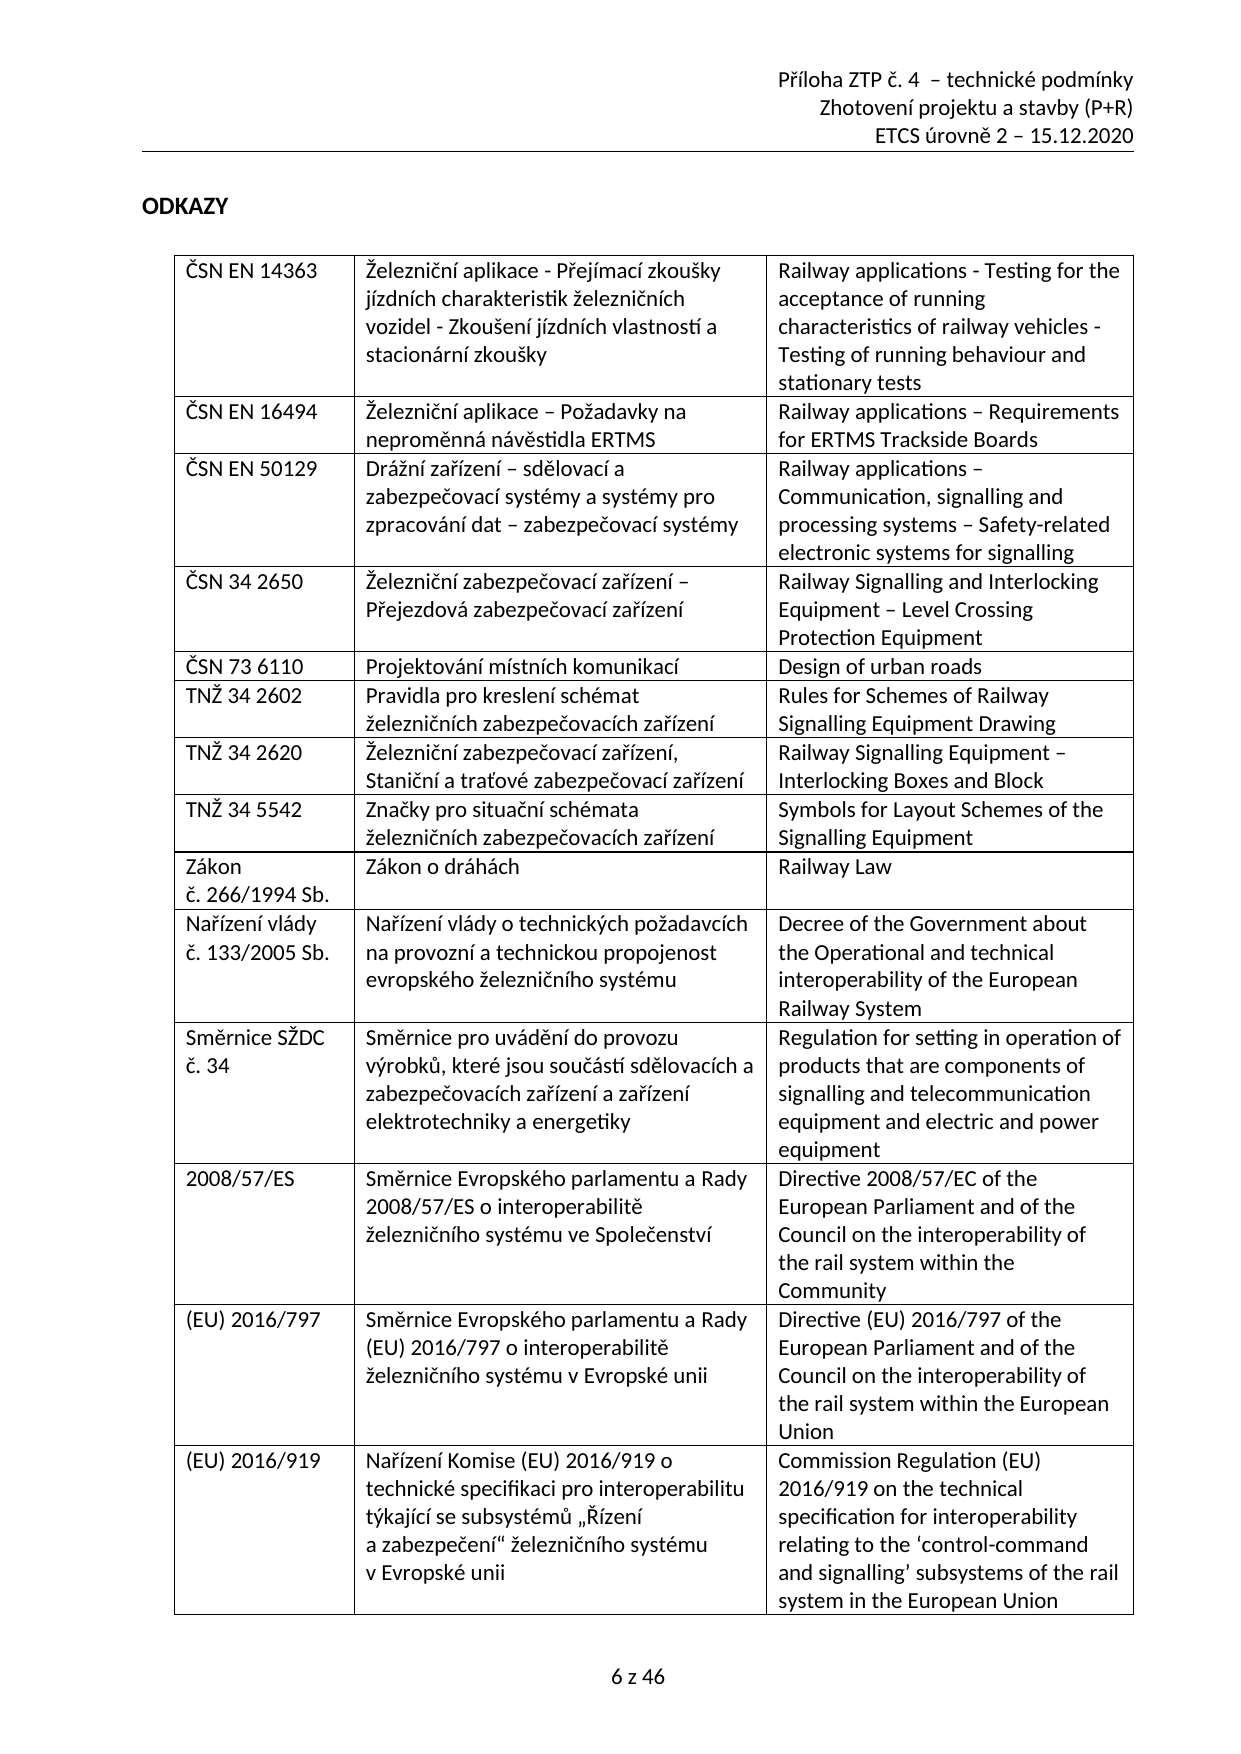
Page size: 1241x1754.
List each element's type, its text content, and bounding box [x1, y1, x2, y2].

table_cell Směrnice SŽDC č. 34 [175, 1023, 354, 1163]
table_cell Zákon o dráhách [355, 853, 766, 908]
table_cell Železniční aplikace – Požadavky na neproměnná návěstidla ERTMS [355, 397, 766, 453]
table_cell Design of urban roads [767, 652, 1133, 680]
table_cell Railway Signalling and Interlocking Equipment – Level Crossing Protection Equipment [767, 567, 1133, 651]
table_cell (EU) 2016/797 [175, 1305, 354, 1445]
table_cell Directive 2008/57/EC of the European Parliament and of the Council on the interoperability of the rail system within the Community [767, 1164, 1133, 1304]
text Odkazy [142, 190, 1134, 221]
table_cell Railway applications – Communication, signalling and processing systems – Safety-related electronic systems for signalling [767, 454, 1133, 566]
table_cell Železniční zabezpečovací zařízení – Přejezdová zabezpečovací zařízení [355, 567, 766, 651]
table_cell Nařízení vlády o technických požadavcích na provozní a technickou propojenost evropského železničního systému [355, 910, 766, 1022]
table_header ČSN EN 14363 [175, 256, 354, 396]
table_cell ČSN 73 6110 [175, 652, 354, 680]
table_cell Projektování místních komunikací [355, 652, 766, 680]
table_cell Nařízení vlády č. 133/2005 Sb. [175, 910, 354, 1022]
table_cell Rules for Schemes of Railway Signalling Equipment Drawing [767, 681, 1133, 737]
table_cell Regulation for setting in operation of products that are components of signalling and telecommunication equipment and electric and power equipment [767, 1023, 1133, 1163]
table_cell Značky pro situační schémata železničních zabezpečovacích zařízení [355, 795, 766, 851]
table_cell Pravidla pro kreslení schémat železničních zabezpečovacích zařízení [355, 681, 766, 737]
table_cell Směrnice pro uvádění do provozu výrobků, které jsou součástí sdělovacích a zabezpečovacích zařízení a zařízení elektrotechniky a energetiky [355, 1023, 766, 1163]
table_cell Commission Regulation (EU) 2016/919 on the technical specification for interoperability relating to the ‘control-command and signalling’ subsystems of the rail system in the European Union [767, 1446, 1133, 1614]
table_cell TNŽ 34 5542 [175, 795, 354, 851]
table_cell ČSN EN 50129 [175, 454, 354, 566]
table_cell TNŽ 34 2602 [175, 681, 354, 737]
table_cell Railway Law [767, 853, 1133, 908]
table_cell Směrnice Evropského parlamentu a Rady (EU) 2016/797 o interoperabilitě železničního systému v Evropské unii [355, 1305, 766, 1445]
table_header Railway applications - Testing for the acceptance of running characteristics of railway vehicles - Testing of running behaviour and stationary tests [767, 256, 1133, 396]
table_cell Směrnice Evropského parlamentu a Rady 2008/57/ES o interoperabilitě železničního systému ve Společenství [355, 1164, 766, 1304]
table_cell Železniční zabezpečovací zařízení, Staniční a traťové zabezpečovací zařízení [355, 738, 766, 794]
table_cell Symbols for Layout Schemes of the Signalling Equipment [767, 795, 1133, 851]
table_cell Zákon č. 266/1994 Sb. [175, 853, 354, 908]
table_header Železniční aplikace - Přejímací zkoušky jízdních charakteristik železničních vozidel - Zkoušení jízdních vlastností a stacionární zkoušky [355, 256, 766, 396]
table_cell Directive (EU) 2016/797 of the European Parliament and of the Council on the interoperability of the rail system within the European Union [767, 1305, 1133, 1445]
table_cell 2008/57/ES [175, 1164, 354, 1304]
table_cell Railway Signalling Equipment – Interlocking Boxes and Block [767, 738, 1133, 794]
table_cell (EU) 2016/919 [175, 1446, 354, 1614]
table_cell Decree of the Government about the Operational and technical interoperability of the European Railway System [767, 910, 1133, 1022]
table_cell ČSN 34 2650 [175, 567, 354, 651]
table_cell ČSN EN 16494 [175, 397, 354, 453]
table_cell Nařízení Komise (EU) 2016/919 o technické specifikaci pro interoperabilitu týkající se subsystémů „Řízení a zabezpečení“ železničního systému v Evropské unii [355, 1446, 766, 1614]
table_cell Railway applications – Requirements for ERTMS Trackside Boards [767, 397, 1133, 453]
table_cell TNŽ 34 2620 [175, 738, 354, 794]
table_cell Drážní zařízení – sdělovací a zabezpečovací systémy a systémy pro zpracování dat – zabezpečovací systémy [355, 454, 766, 566]
